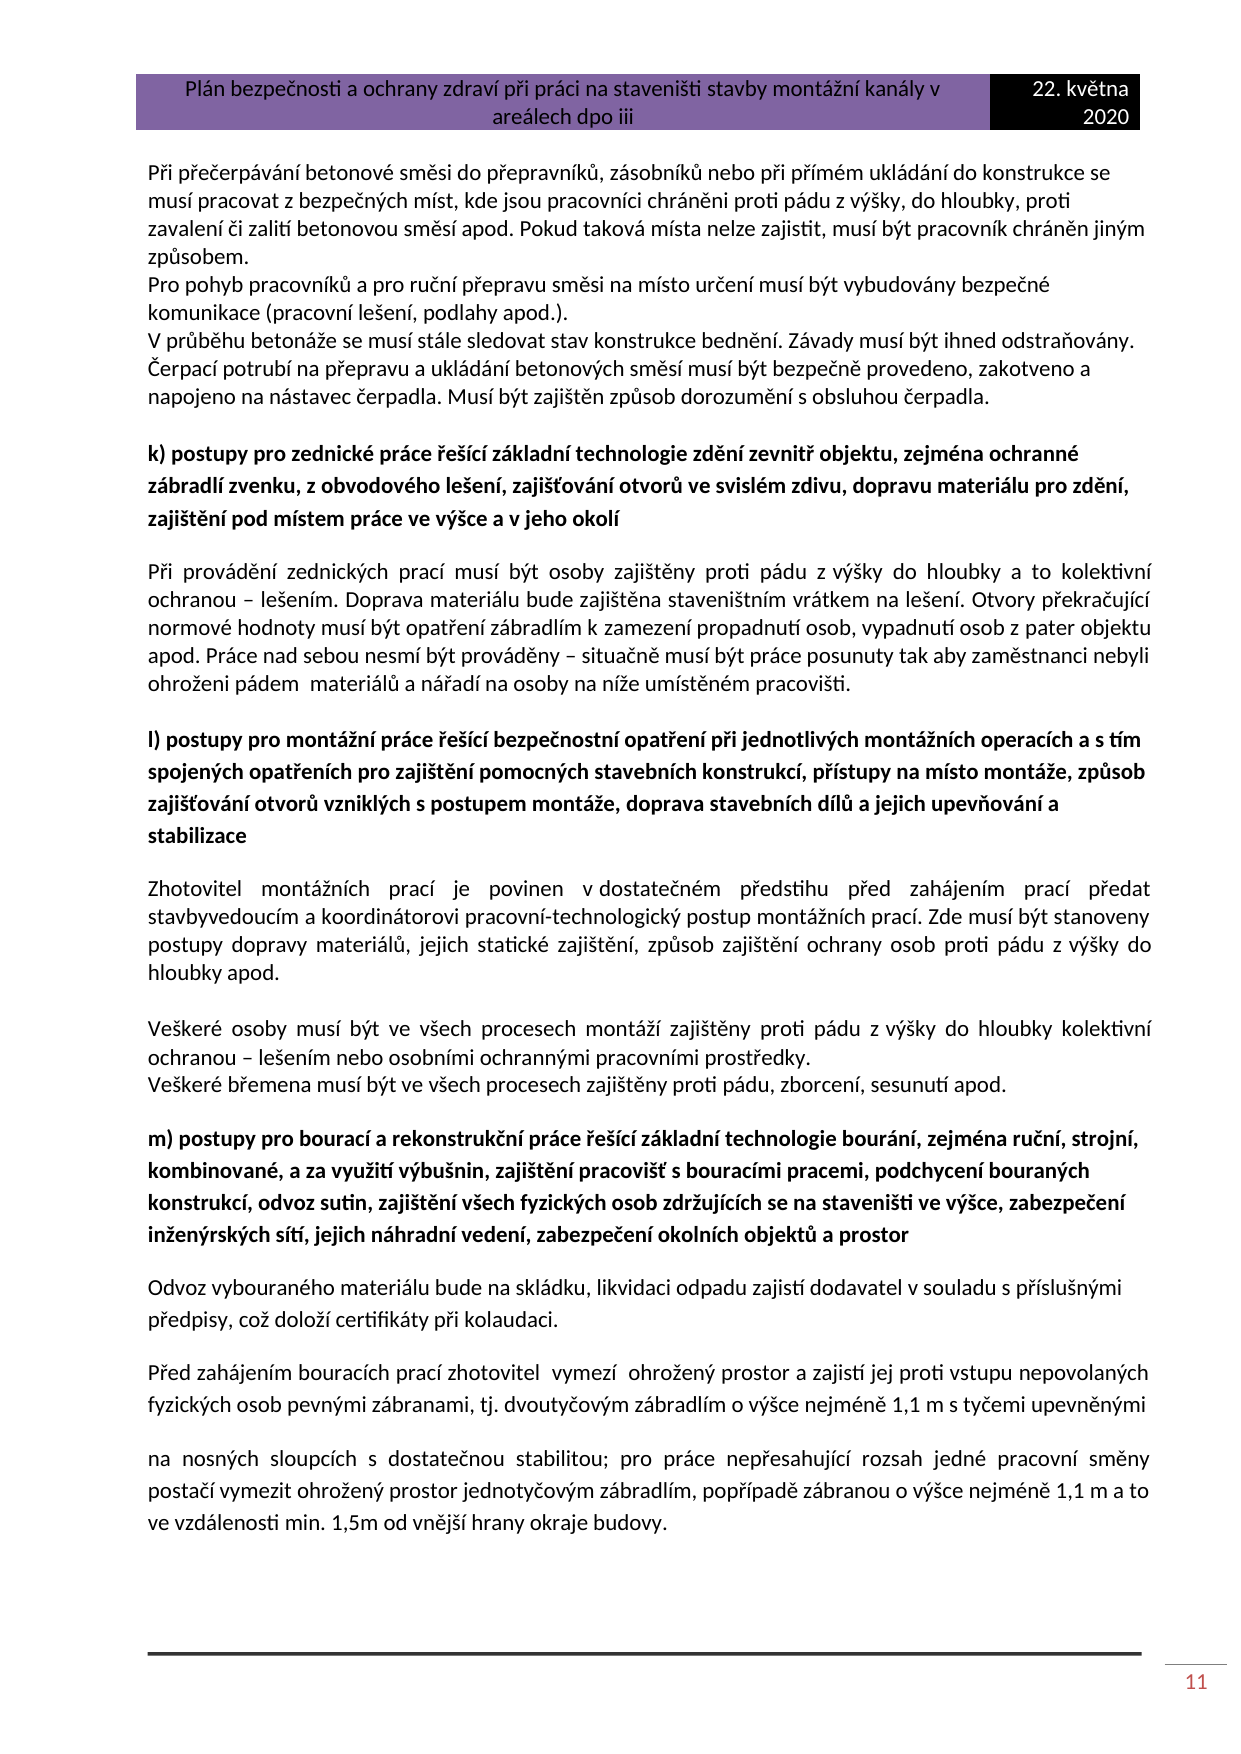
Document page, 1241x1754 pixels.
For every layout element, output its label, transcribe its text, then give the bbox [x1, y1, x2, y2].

text k) postupy pro zednické práce řešící základní technologie zdění zevnitř objektu, zejména ochranné zábradlí zvenku, z obvodového lešení, zajišťování otvorů ve svislém zdivu, dopravu materiálu pro zdění, zajištění pod místem práce ve výšce a v jeho okolí [148, 439, 1152, 532]
text na nosných sloupcích s dostatečnou stabilitou; pro práce nepřesahující rozsah jedné pracovní směny postačí vymezit ohrožený prostor jednotyčovým zábradlím, popřípadě zábranou o výšce nejméně 1,1 m a to ve vzdálenosti min. 1,5m od vnější hrany okraje budovy. [148, 1444, 1152, 1536]
text Čerpací potrubí na přepravu a ukládání betonových směsí musí být bezpečně provedeno, zakotveno a napojeno na nástavec čerpadla. Musí být zajištěn způsob dorozumění s obsluhou čerpadla. [148, 354, 1152, 410]
text m) postupy pro bourací a rekonstrukční práce řešící základní technologie bourání, zejména ruční, strojní, kombinované, a za využití výbušnin, zajištění pracovišť s bouracími pracemi, podchycení bouraných konstrukcí, odvoz sutin, zajištění všech fyzických osob zdržujících se na staveništi ve výšce, zabezpečení inženýrských sítí, jejich náhradní vedení, zabezpečení okolních objektů a prostor [148, 1124, 1152, 1248]
text Pro pohyb pracovníků a pro ruční přepravu směsi na místo určení musí být vybudovány bezpečné komunikace (pracovní lešení, podlahy apod.). [148, 270, 1152, 326]
text Při přečerpávání betonové směsi do přepravníků, zásobníků nebo při přímém ukládání do konstrukce se musí pracovat z bezpečných míst, kde jsou pracovníci chráněni proti pádu z výšky, do hloubky, proti zavalení či zalití betonovou směsí apod. Pokud taková místa nelze zajistit, musí být pracovník chráněn jiným způsobem. [148, 158, 1152, 270]
text Před zahájením bouracích prací zhotovitel vymezí ohrožený prostor a zajistí jej proti vstupu nepovolaných fyzických osob pevnými zábranami, tj. dvoutyčovým zábradlím o výšce nejméně 1,1 m s tyčemi upevněnými [148, 1358, 1152, 1419]
text Veškeré břemena musí být ve všech procesech zajištěny proti pádu, zborcení, sesunutí apod. [148, 1071, 1152, 1099]
text l) postupy pro montážní práce řešící bezpečnostní opatření při jednotlivých montážních operacích a s tím spojených opatřeních pro zajištění pomocných stavebních konstrukcí, přístupy na místo montáže, způsob zajišťování otvorů vzniklých s postupem montáže, doprava stavebních dílů a jejich upevňování a stabilizace [148, 725, 1152, 849]
text V průběhu betonáže se musí stále sledovat stav konstrukce bednění. Závady musí být ihned odstraňovány. [148, 326, 1152, 354]
text Veškeré osoby musí být ve všech procesech montáží zajištěny proti pádu z výšky do hloubky kolektivní ochranou – lešením nebo osobními ochrannými pracovními prostředky. [148, 1014, 1152, 1071]
text Při provádění zednických prací musí být osoby zajištěny proti pádu z výšky do hloubky a to kolektivní ochranou – lešením. Doprava materiálu bude zajištěna staveništním vrátkem na lešení. Otvory překračující normové hodnoty musí být opatření zábradlím k zamezení propadnutí osob, vypadnutí osob z pater objektu apod. Práce nad sebou nesmí být prováděny – situačně musí být práce posunuty tak aby zaměstnanci nebyli ohroženi pádem materiálů a nářadí na osoby na níže umístěném pracovišti. [148, 557, 1152, 697]
text Odvoz vybouraného materiálu bude na skládku, likvidaci odpadu zajistí dodavatel v souladu s příslušnými předpisy, což doloží certifikáty při kolaudaci. [148, 1273, 1152, 1333]
text Zhotovitel montážních prací je povinen v dostatečném předstihu před zahájením prací předat stavbyvedoucím a koordinátorovi pracovní-technologický postup montážních prací. Zde musí být stanoveny postupy dopravy materiálů, jejich statické zajištění, způsob zajištění ochrany osob proti pádu z výšky do hloubky apod. [148, 874, 1152, 987]
